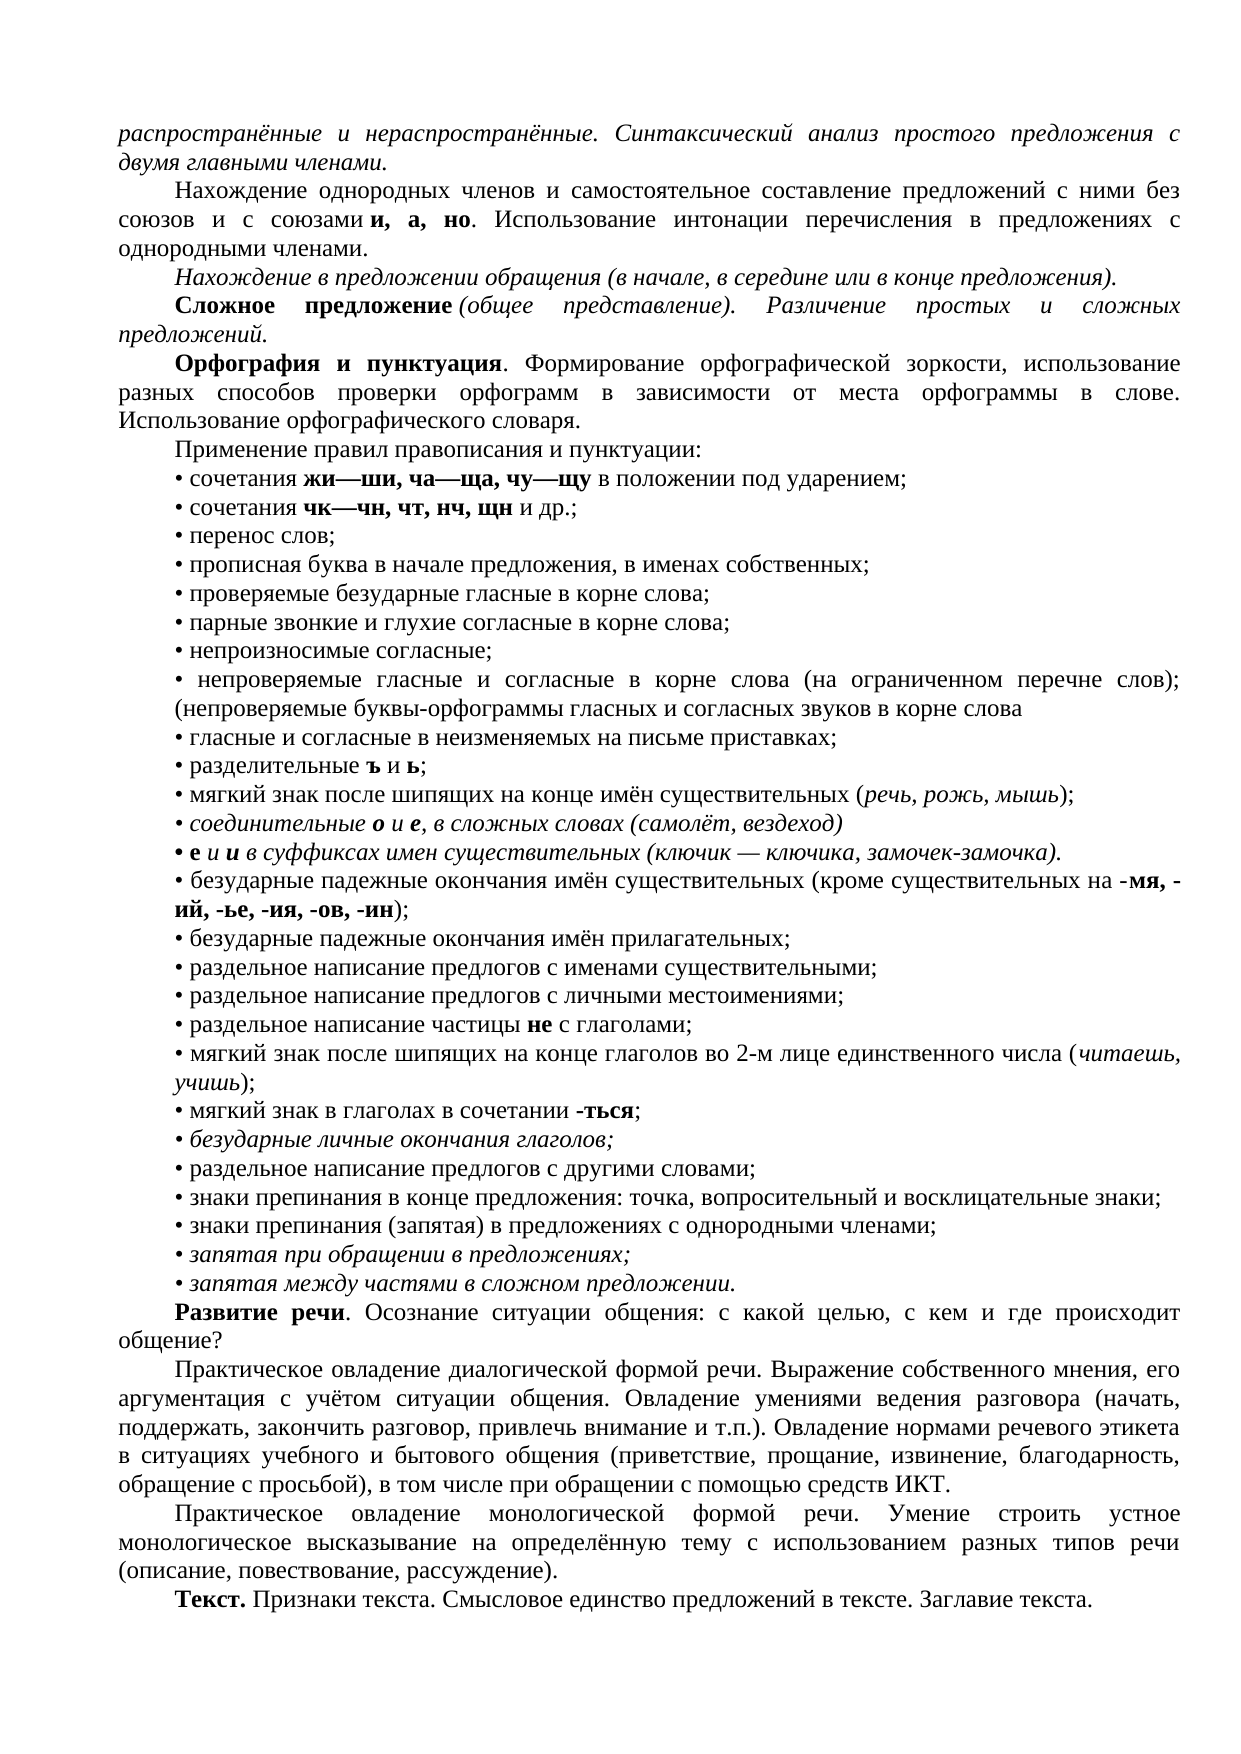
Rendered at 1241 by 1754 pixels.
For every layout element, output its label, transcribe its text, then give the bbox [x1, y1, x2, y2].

text • мягкий знак после шипящих на конце глаголов во 2-м лице единственного числа (читаешь, учишь); [174, 1038, 1181, 1096]
text • раздельное написание предлогов с личными местоимениями; [174, 981, 1181, 1009]
text Применение правил правописания и пунктуации: [118, 434, 1181, 463]
text • разделительные ъ и ь; [174, 751, 1181, 779]
text Развитие речи. Осознание ситуации общения: с какой целью, с кем и где происходит общение? [118, 1297, 1181, 1354]
text • безударные личные окончания глаголов; [174, 1124, 1181, 1153]
text • раздельное написание частицы не с глаголами; [174, 1009, 1181, 1038]
text • непроверяемые гласные и согласные в корне слова (на ограниченном перечне слов); (непроверяемые буквы-орфограммы гласных и согласных звуков в корне слова [174, 664, 1181, 722]
text • раздельное написание предлогов с именами существительными; [174, 952, 1181, 981]
text • мягкий знак после шипящих на конце имён существительных (речь, рожь, мышь); [174, 779, 1181, 808]
text Нахождение в предложении обращения (в начале, в середине или в конце предложения). [118, 262, 1181, 291]
text • гласные и согласные в неизменяемых на письме приставках; [174, 722, 1181, 751]
text • проверяемые безударные гласные в корне слова; [174, 578, 1181, 607]
text • запятая между частями в сложном предложении. [174, 1268, 1181, 1297]
text • знаки препинания в конце предложения: точка, вопросительный и восклицательные знаки; [174, 1182, 1181, 1211]
text • сочетания жи—ши, ча—ща, чу—щу в положении под ударением; [174, 463, 1181, 492]
text • перенос слов; [174, 521, 1181, 549]
text Текст. Признаки текста. Смысловое единство предложений в тексте. Заглавие текста. [118, 1584, 1181, 1613]
text Орфография и пунктуация. Формирование орфографической зоркости, использование разных способов проверки орфограмм в зависимости от места орфограммы в слове. Использование орфографического словаря. [118, 348, 1181, 434]
text • е и и в суффиксах имен существительных (ключик — ключика, замочек-замочка). [174, 837, 1181, 866]
text • парные звонкие и глухие согласные в корне слова; [174, 607, 1181, 636]
text • сочетания чк—чн, чт, нч, щн и др.; [174, 492, 1181, 521]
text • мягкий знак в глаголах в сочетании -ться; [174, 1096, 1181, 1124]
text • запятая при обращении в предложениях; [174, 1239, 1181, 1268]
text Нахождение однородных членов и самостоятельное составление предложений с ними без союзов и с союзами и, а, но. Использование интонации перечисления в предложениях с однородными членами. [118, 176, 1181, 262]
text Практическое овладение монологической формой речи. Умение строить устное монологическое высказывание на определённую тему с использованием разных типов речи (описание, повествование, рассуждение). [118, 1498, 1181, 1584]
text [118, 118, 1181, 176]
text Практическое овладение диалогической формой речи. Выражение собственного мнения, его аргументация с учётом ситуации общения. Овладение умениями ведения разговора (начать, поддержать, закончить разговор, привлечь внимание и т.п.). Овладение нормами речевого этикета в ситуациях учебного и бытового общения (приветствие, прощание, извинение, благодарность, обращение с просьбой), в том числе при обращении с помощью средств ИКТ. [118, 1354, 1181, 1498]
text • безударные падежные окончания имён прилагательных; [174, 923, 1181, 952]
text • безударные падежные окончания имён существительных (кроме существительных на -мя, -ий, -ье, -ия, -ов, -ин); [174, 866, 1181, 923]
text • прописная буква в начале предложения, в именах собственных; [174, 549, 1181, 578]
text • соединительные о и е, в сложных словах (самолёт, вездеход) [174, 808, 1181, 837]
text • непроизносимые согласные; [174, 636, 1181, 664]
text • раздельное написание предлогов с другими словами; [174, 1153, 1181, 1182]
text • знаки препинания (запятая) в предложениях с однородными членами; [174, 1211, 1181, 1239]
text Сложное предложение (общее представление). Различение простых и сложных предложений. [118, 291, 1181, 348]
